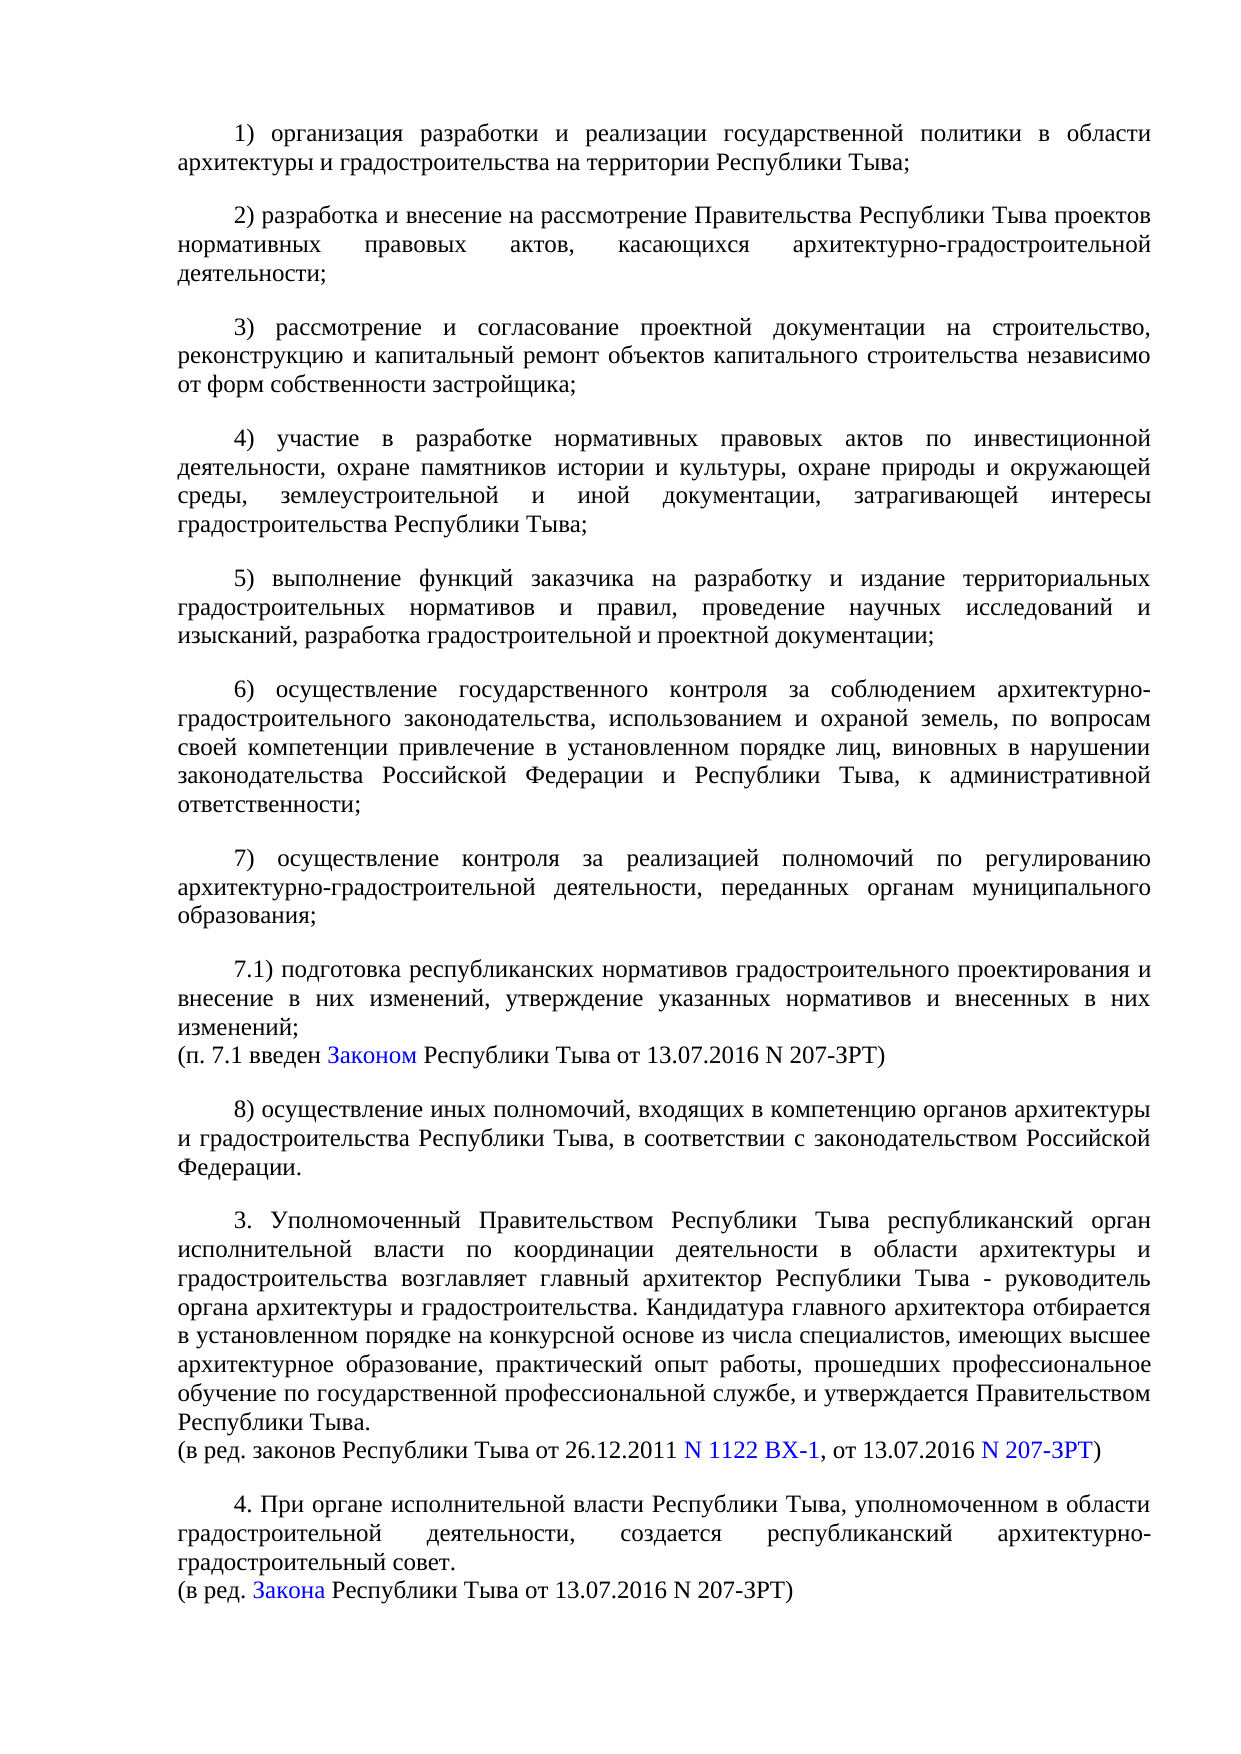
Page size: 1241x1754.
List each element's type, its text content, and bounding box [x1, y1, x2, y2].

text 7.1) подготовка республиканских нормативов градостроительного проектирования и внесение в них изменений, утверждение указанных нормативов и внесенных в них изменений; [177, 954, 1152, 1041]
text 6) осуществление государственного контроля за соблюдением архитектурно-градостроительного законодательства, использованием и охраной земель, по вопросам своей компетенции привлечение в установленном порядке лиц, виновных в нарушении законодательства Российской Федерации и Республики Тыва, к административной ответственности; [177, 674, 1152, 818]
text (в ред. законов Республики Тыва от 26.12.2011 N 1122 ВХ-1, от 13.07.2016 N 207-ЗРТ) [177, 1436, 1152, 1464]
text 8) осуществление иных полномочий, входящих в компетенцию органов архитектуры и градостроительства Республики Тыва, в соответствии с законодательством Российской Федерации. [177, 1094, 1152, 1181]
text 4. При органе исполнительной власти Республики Тыва, уполномоченном в области градостроительной деятельности, создается республиканский архитектурно-градостроительный совет. [177, 1489, 1152, 1576]
text 1) организация разработки и реализации государственной политики в области архитектуры и градостроительства на территории Республики Тыва; [177, 118, 1152, 176]
text 4) участие в разработке нормативных правовых актов по инвестиционной деятельности, охране памятников истории и культуры, охране природы и окружающей среды, землеустроительной и иной документации, затрагивающей интересы градостроительства Республики Тыва; [177, 423, 1152, 538]
text (п. 7.1 введен Законом Республики Тыва от 13.07.2016 N 207-ЗРТ) [177, 1041, 1152, 1069]
text (в ред. Закона Республики Тыва от 13.07.2016 N 207-ЗРТ) [177, 1576, 1152, 1604]
text 3. Уполномоченный Правительством Республики Тыва республиканский орган исполнительной власти по координации деятельности в области архитектуры и градостроительства возглавляет главный архитектор Республики Тыва - руководитель органа архитектуры и градостроительства. Кандидатура главного архитектора отбирается в установленном порядке на конкурсной основе из числа специалистов, имеющих высшее архитектурное образование, практический опыт работы, прошедших профессиональное обучение по государственной профессиональной службе, и утверждается Правительством Республики Тыва. [177, 1206, 1152, 1436]
text 3) рассмотрение и согласование проектной документации на строительство, реконструкцию и капитальный ремонт объектов капитального строительства независимо от форм собственности застройщика; [177, 312, 1152, 398]
text 7) осуществление контроля за реализацией полномочий по регулированию архитектурно-градостроительной деятельности, переданных органам муниципального образования; [177, 843, 1152, 929]
text 2) разработка и внесение на рассмотрение Правительства Республики Тыва проектов нормативных правовых актов, касающихся архитектурно-градостроительной деятельности; [177, 201, 1152, 287]
text 5) выполнение функций заказчика на разработку и издание территориальных градостроительных нормативов и правил, проведение научных исследований и изысканий, разработка градостроительной и проектной документации; [177, 563, 1152, 649]
